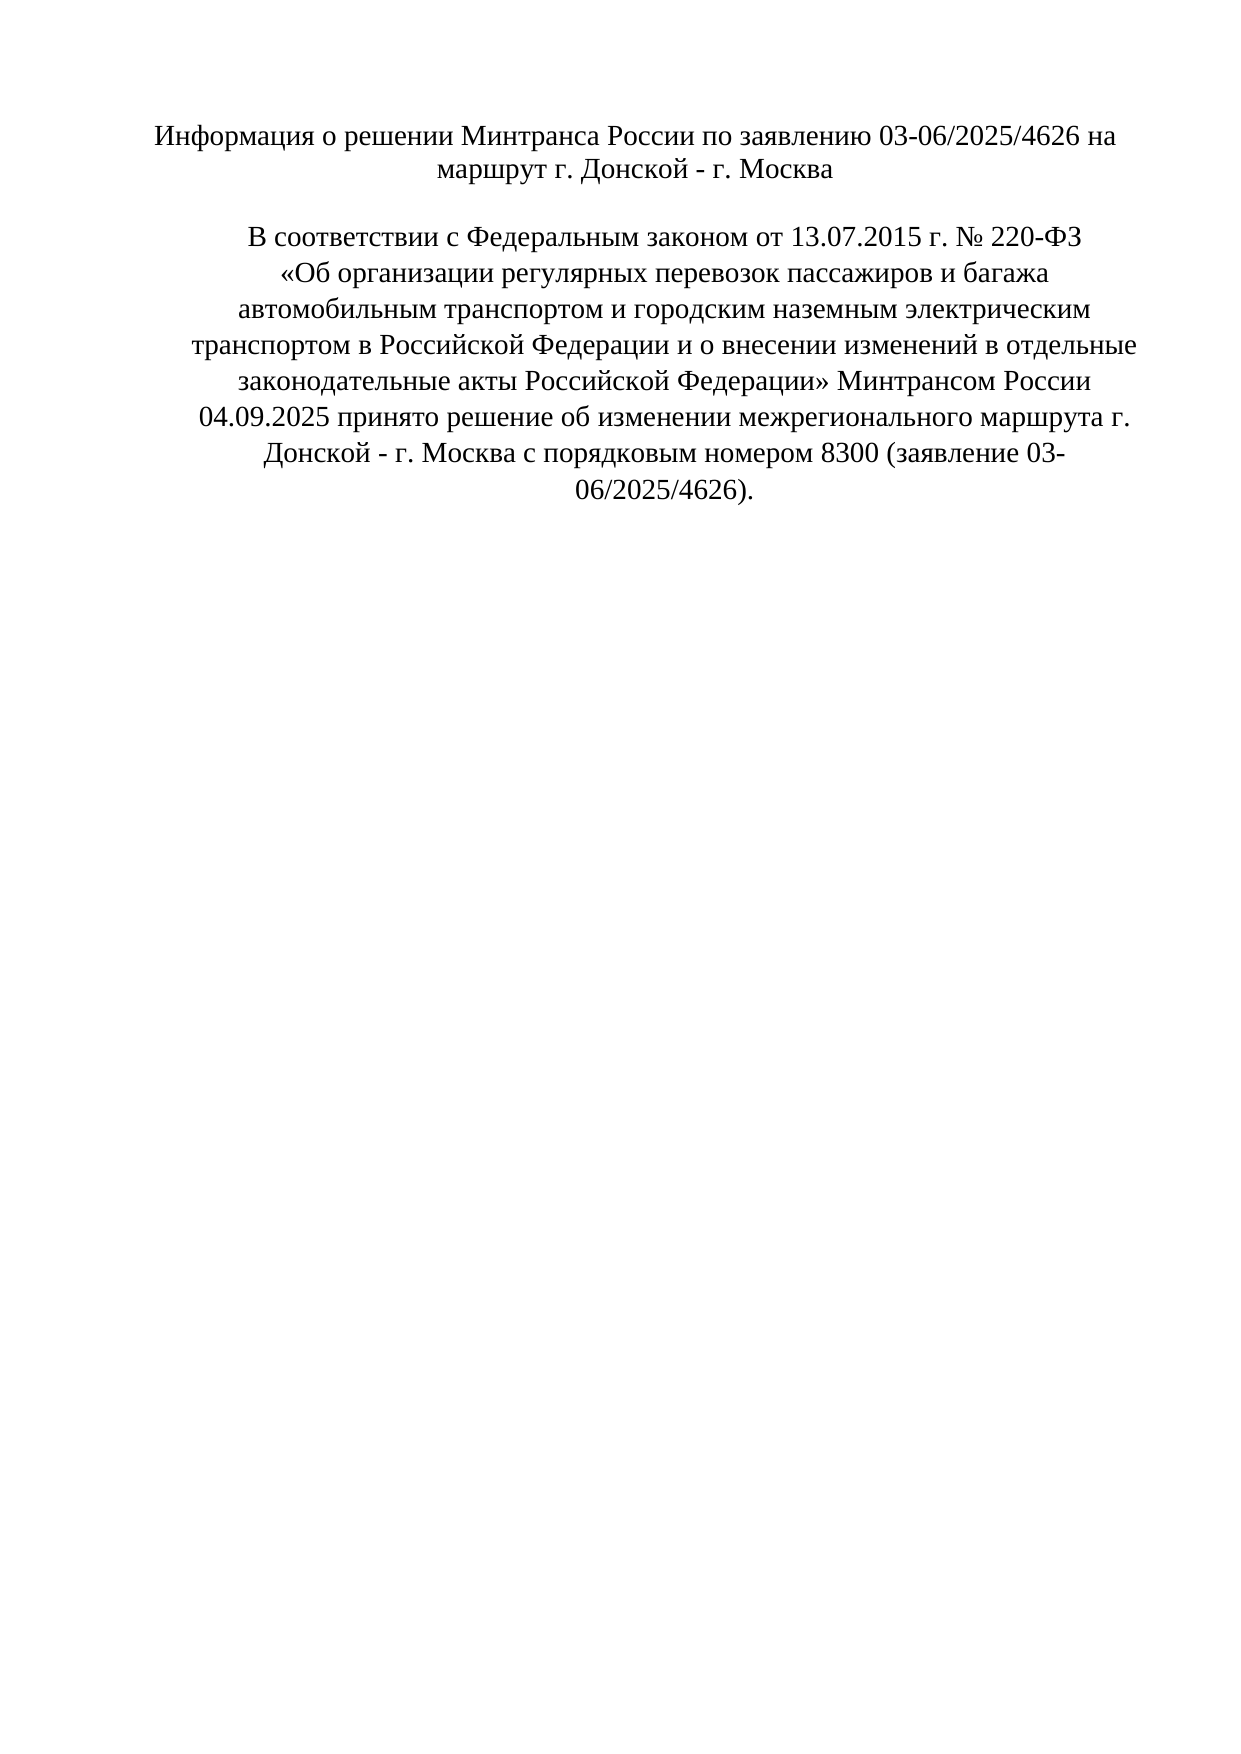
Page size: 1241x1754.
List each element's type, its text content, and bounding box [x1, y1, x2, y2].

text В соответствии с Федеральным законом от 13.07.2015 г. № 220-ФЗ «Об организации регулярных перевозок пассажиров и багажа автомобильным транспортом и городским наземным электрическим транспортом в Российской Федерации и о внесении изменений в отдельные законодательные акты Российской Федерации» Минтрансом России 04.09.2025 принято решение об изменении межрегионального маршрута г. Донской - г. Москва с порядковым номером 8300 (заявление 03-06/2025/4626). [177, 219, 1152, 505]
text Информация о решении Минтранса России по заявлению 03-06/2025/4626 на маршрут г. Донской - г. Москва [118, 118, 1152, 185]
